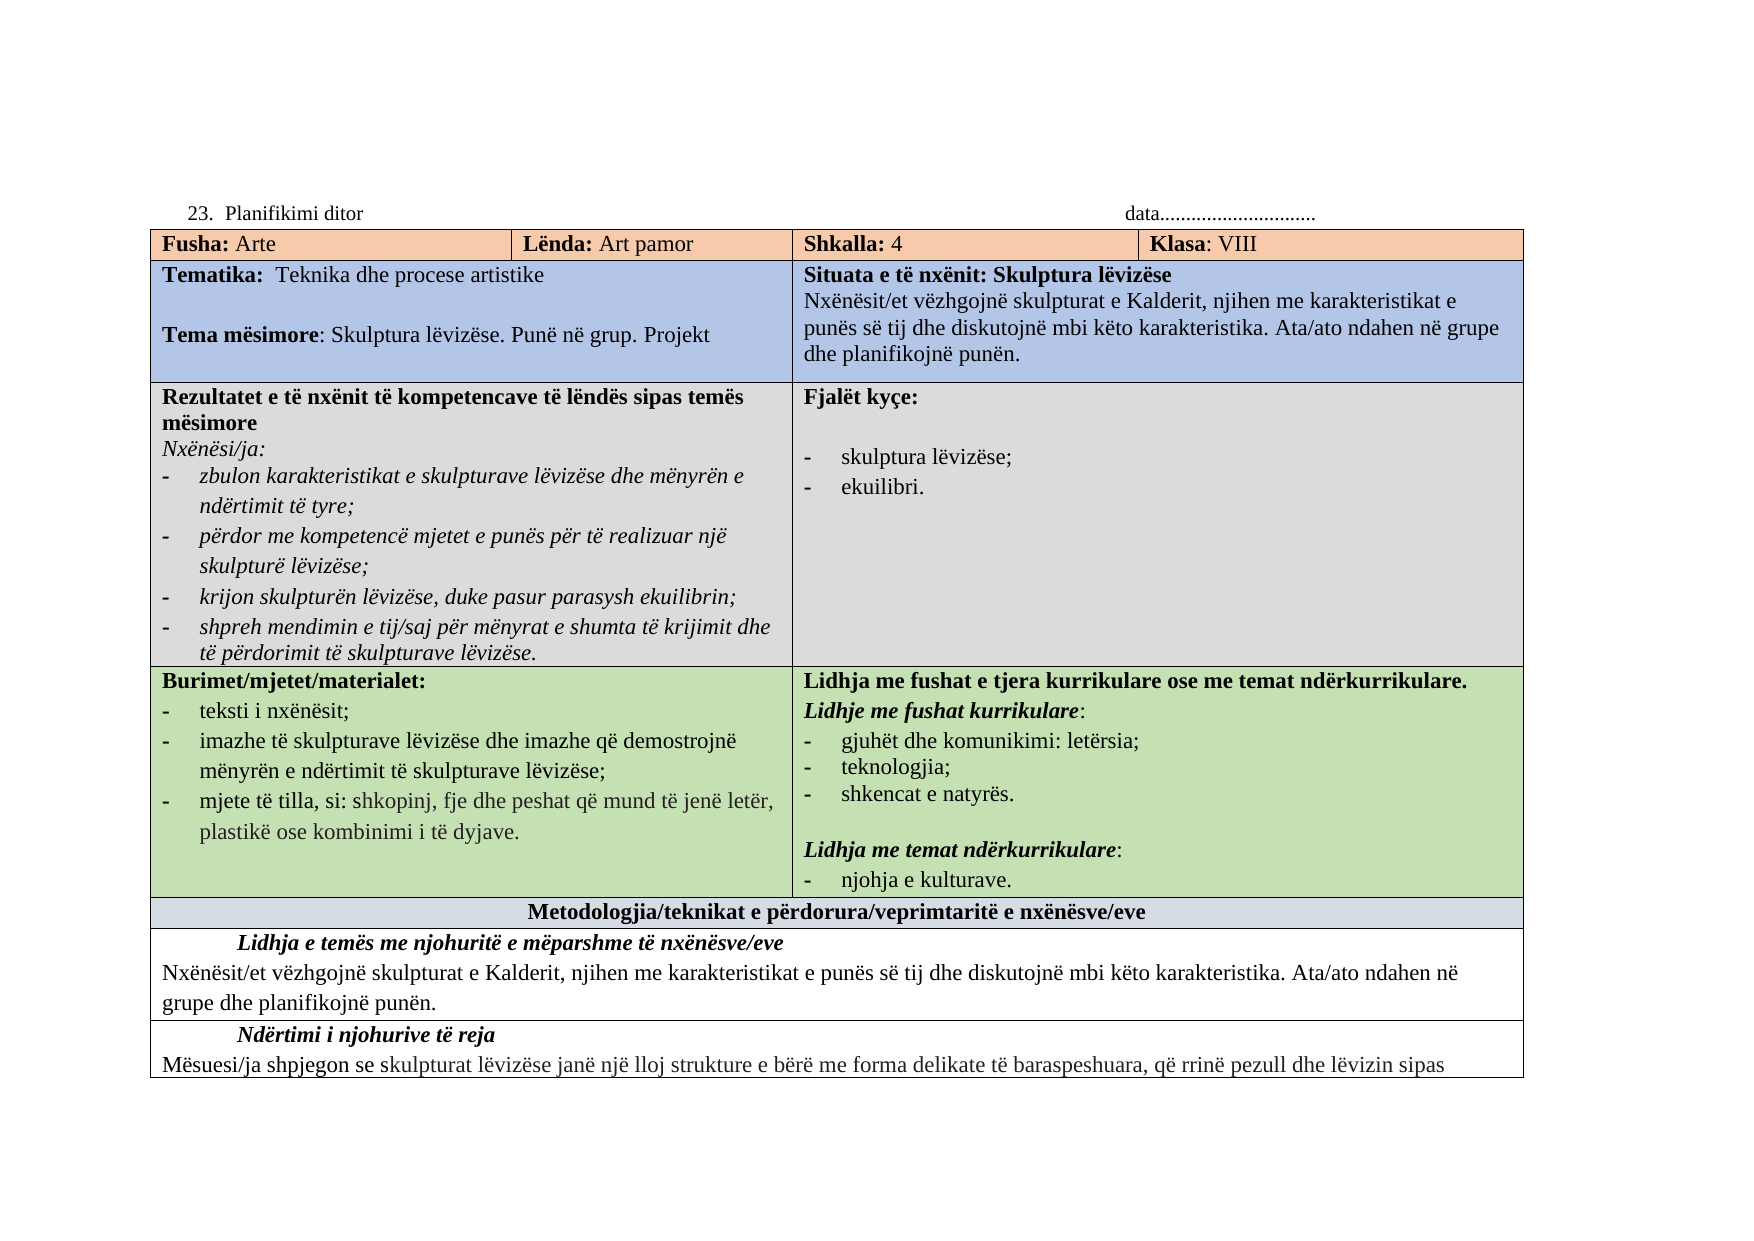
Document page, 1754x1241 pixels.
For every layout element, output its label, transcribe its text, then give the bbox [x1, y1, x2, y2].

table_header Klasa: VIII [1139, 230, 1523, 260]
table_cell Fjalët kyçe: skulptura lëvizëse; ekuilibri. [793, 383, 1523, 666]
table_cell Rezultatet e të nxënit të kompetencave të lëndës sipas temës mësimore Nxënësi/ja: zbulon karakteristikat e skulpturave lëvizëse dhe mënyrën e ndërtimit të tyre; përdor me kompetencë mjetet e punës për të realizuar një skulpturë lëvizëse; krijon skulpturën lëvizëse, duke pasur parasysh ekuilibrin; shpreh mendimin e tij/saj për mënyrat e shumta të krijimit dhe të përdorimit të skulpturave lëvizëse. [151, 383, 792, 666]
table_header Lënda: Art pamor [512, 230, 792, 260]
table_cell Metodologjia/teknikat e përdorura/veprimtaritë e nxënësve/eve [151, 898, 1523, 928]
list Planifikimi ditor data.............................. [187, 201, 1604, 225]
table_cell Burimet/mjetet/materialet: teksti i nxënësit; imazhe të skulpturave lëvizëse dhe imazhe që demostrojnë mënyrën e ndërtimit të skulpturave lëvizëse; mjete të tilla, si: shkopinj, fje dhe peshat që mund të jenë letër, plastikë ose kombinimi i të dyjave. [151, 667, 792, 897]
table_header Fusha: Arte [151, 230, 511, 260]
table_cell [151, 1021, 1523, 1077]
table_cell Lidhja e temës me njohuritë e mëparshme të nxënësve/eve Nxënësit/et vëzhgojnë skulpturat e Kalderit, njihen me karakteristikat e punës së tij dhe diskutojnë mbi këto karakteristika. Ata/ato ndahen në grupe dhe planifikojnë punën. [151, 929, 1523, 1020]
table_cell Tematika: Teknika dhe procese artistike Tema mësimore: Skulptura lëvizëse. Punë në grup. Projekt [151, 261, 792, 382]
table_header Shkalla: 4 [793, 230, 1138, 260]
table_cell Situata e të nxënit: Skulptura lëvizëse Nxënësit/et vëzhgojnë skulpturat e Kalderit, njihen me karakteristikat e punës së tij dhe diskutojnë mbi këto karakteristika. Ata/ato ndahen në grupe dhe planifikojnë punën. [793, 261, 1523, 382]
table_cell Lidhja me fushat e tjera kurrikulare ose me temat ndërkurrikulare. Lidhje me fushat kurrikulare: gjuhët dhe komunikimi: letërsia; teknologjia; shkencat e natyrës. Lidhja me temat ndërkurrikulare: njohja e kulturave. [793, 667, 1523, 897]
